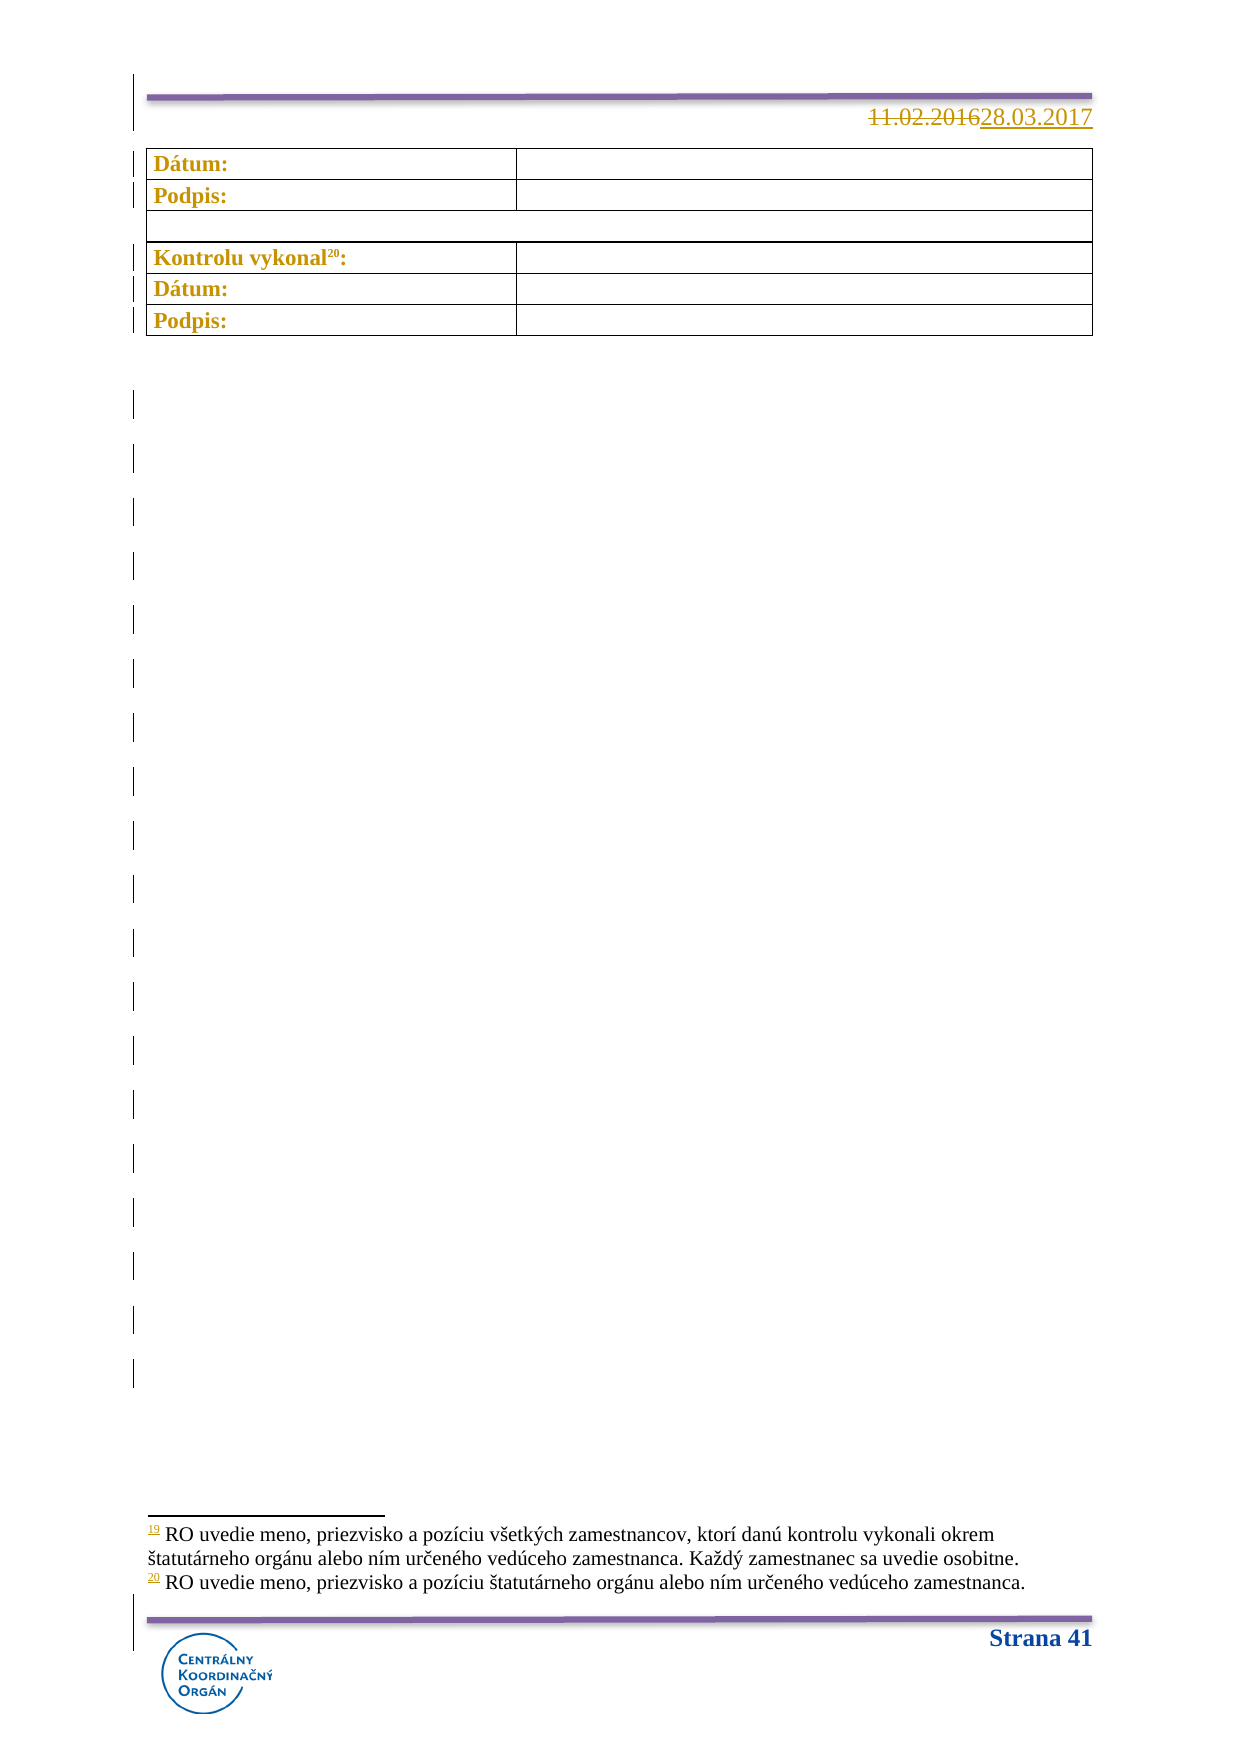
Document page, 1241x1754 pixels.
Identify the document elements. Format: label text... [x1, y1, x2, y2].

table_cell Podpis: [147, 305, 516, 335]
table_cell [517, 243, 1092, 273]
table_cell Dátum: [147, 274, 516, 304]
table_cell Kontrolu vykonal: [147, 243, 516, 273]
table_cell Dátum: [147, 149, 516, 179]
table_cell [147, 211, 1092, 241]
table_cell [517, 180, 1092, 210]
table_cell [517, 274, 1092, 304]
table_cell [517, 149, 1092, 179]
picture [159, 1631, 272, 1713]
table_cell [517, 305, 1092, 335]
table_cell Podpis: [147, 180, 516, 210]
